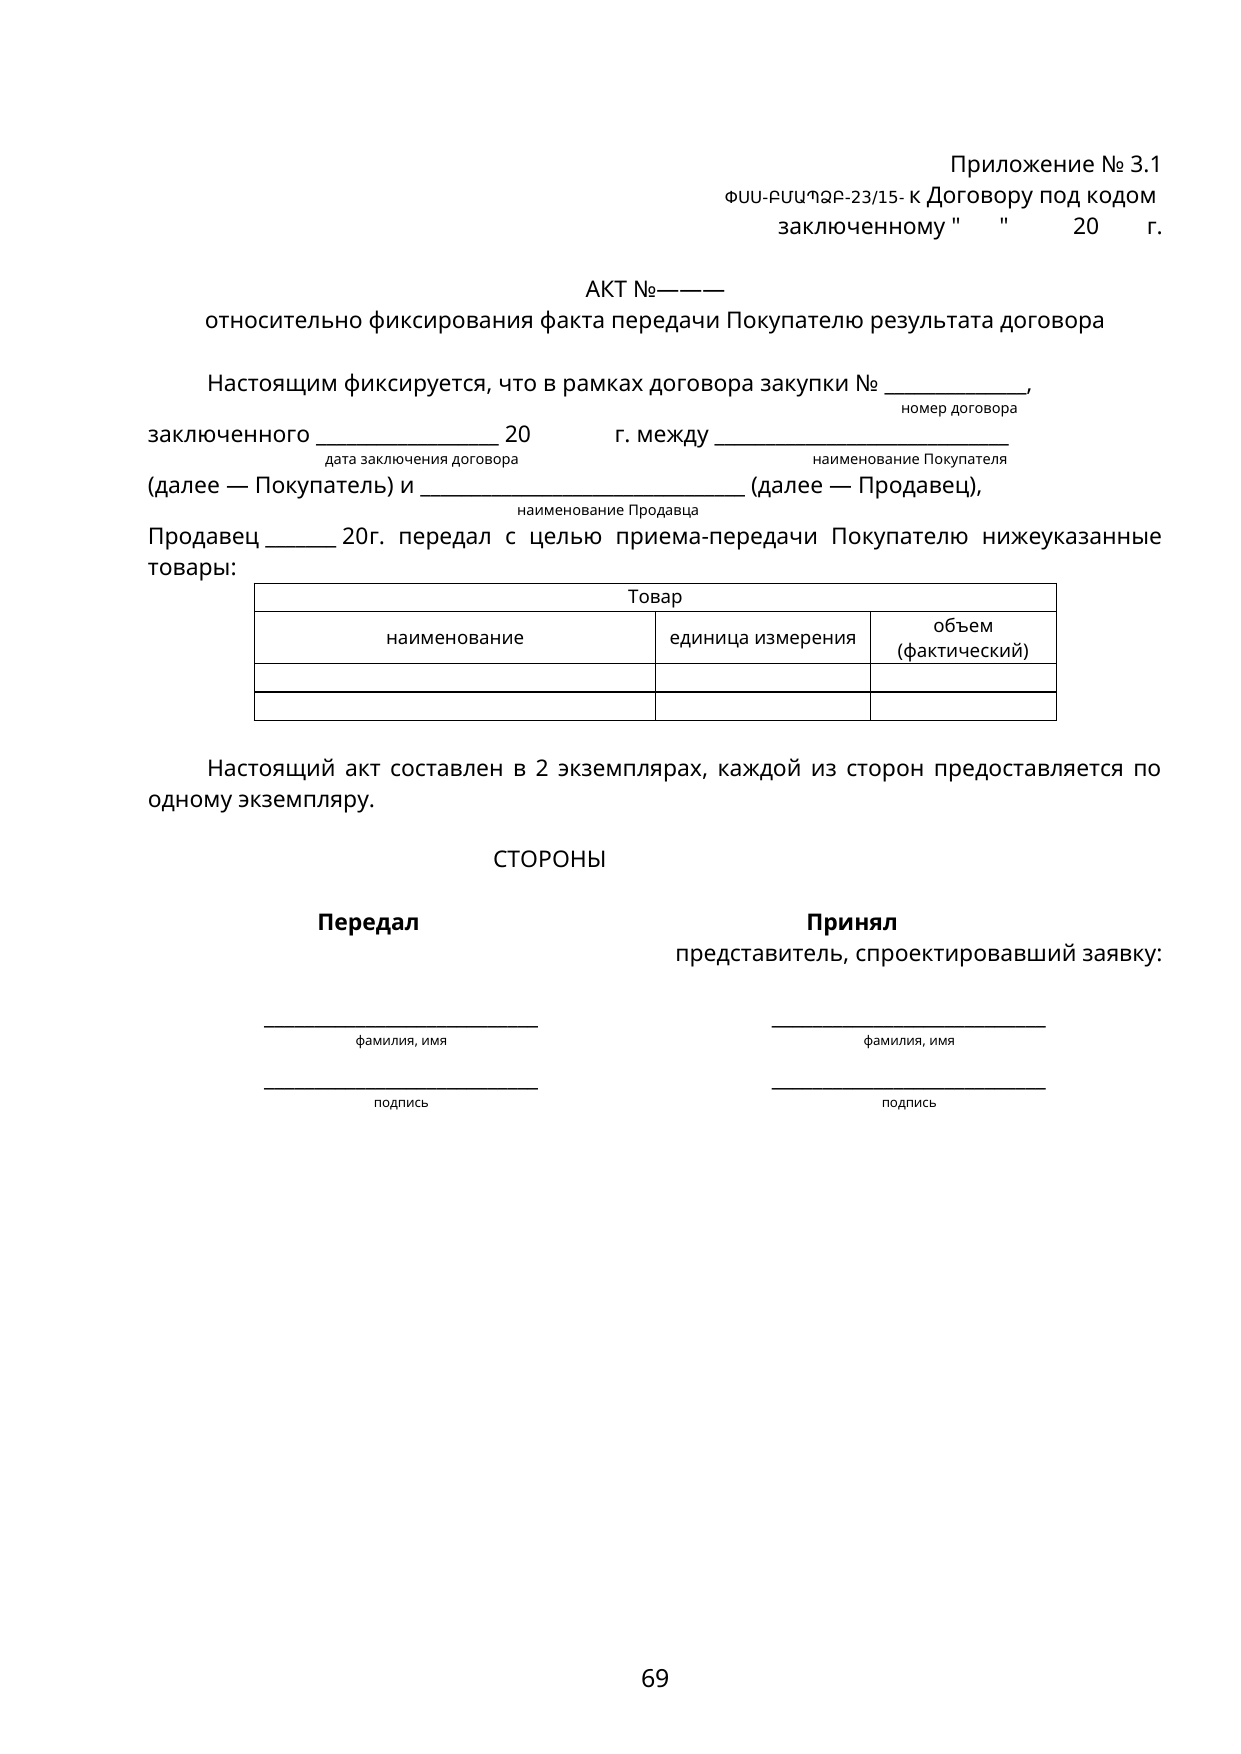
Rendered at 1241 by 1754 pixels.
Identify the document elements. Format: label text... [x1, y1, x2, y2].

text относительно фиксирования факта передачи Покупателю результата договора [148, 304, 1162, 335]
table_cell ___________________________ подпись [147, 1062, 655, 1124]
text заключенного __________________ 20 г. между _____________________________ [148, 418, 1162, 449]
table_cell [656, 664, 870, 691]
text представитель, спроектировавший заявку: [148, 937, 1162, 968]
text Настоящий акт составлен в 2 экземплярах, каждой из сторон предоставляется по одному экземпляру. [148, 752, 1162, 814]
table_cell [656, 693, 870, 720]
text Продавец _______ 20 г. передал с целью приема-передачи Покупателю нижеуказанные товары: [148, 520, 1162, 582]
table_cell наименование [255, 612, 655, 663]
table_header Принял [600, 906, 1104, 937]
text Приложение № 3.1 [148, 148, 1162, 179]
table_header ___________________________ фамилия, имя [655, 1000, 1163, 1062]
table_cell [871, 664, 1056, 691]
table_header ___________________________ фамилия, имя [147, 1000, 655, 1062]
text наименование Продавца [517, 500, 1200, 520]
text номер договора [901, 398, 1162, 418]
table_cell [871, 693, 1056, 720]
text Настоящим фиксируется, что в рамках договора закупки № ______________, [148, 366, 1162, 398]
text АКТ №——— [148, 273, 1162, 304]
table_header Передал [136, 906, 600, 937]
table_cell [255, 693, 655, 720]
text (далее — Покупатель) и ________________________________ (далее — Продавец), [148, 469, 1163, 500]
table_cell единица измерения [656, 612, 870, 663]
table_cell ___________________________ подпись [655, 1062, 1163, 1124]
text дата заключения договора наименование Покупателя [325, 449, 1200, 469]
table_cell [255, 664, 655, 691]
table_header Товар [255, 584, 1056, 611]
text СТОРОНЫ [148, 843, 1162, 874]
table_cell объем (фактический) [871, 612, 1056, 663]
text ՓՍՍ-ԲՄԱՊՁԲ-23/15- к Договору под кодом заключенному " " 20 г. [148, 179, 1162, 241]
